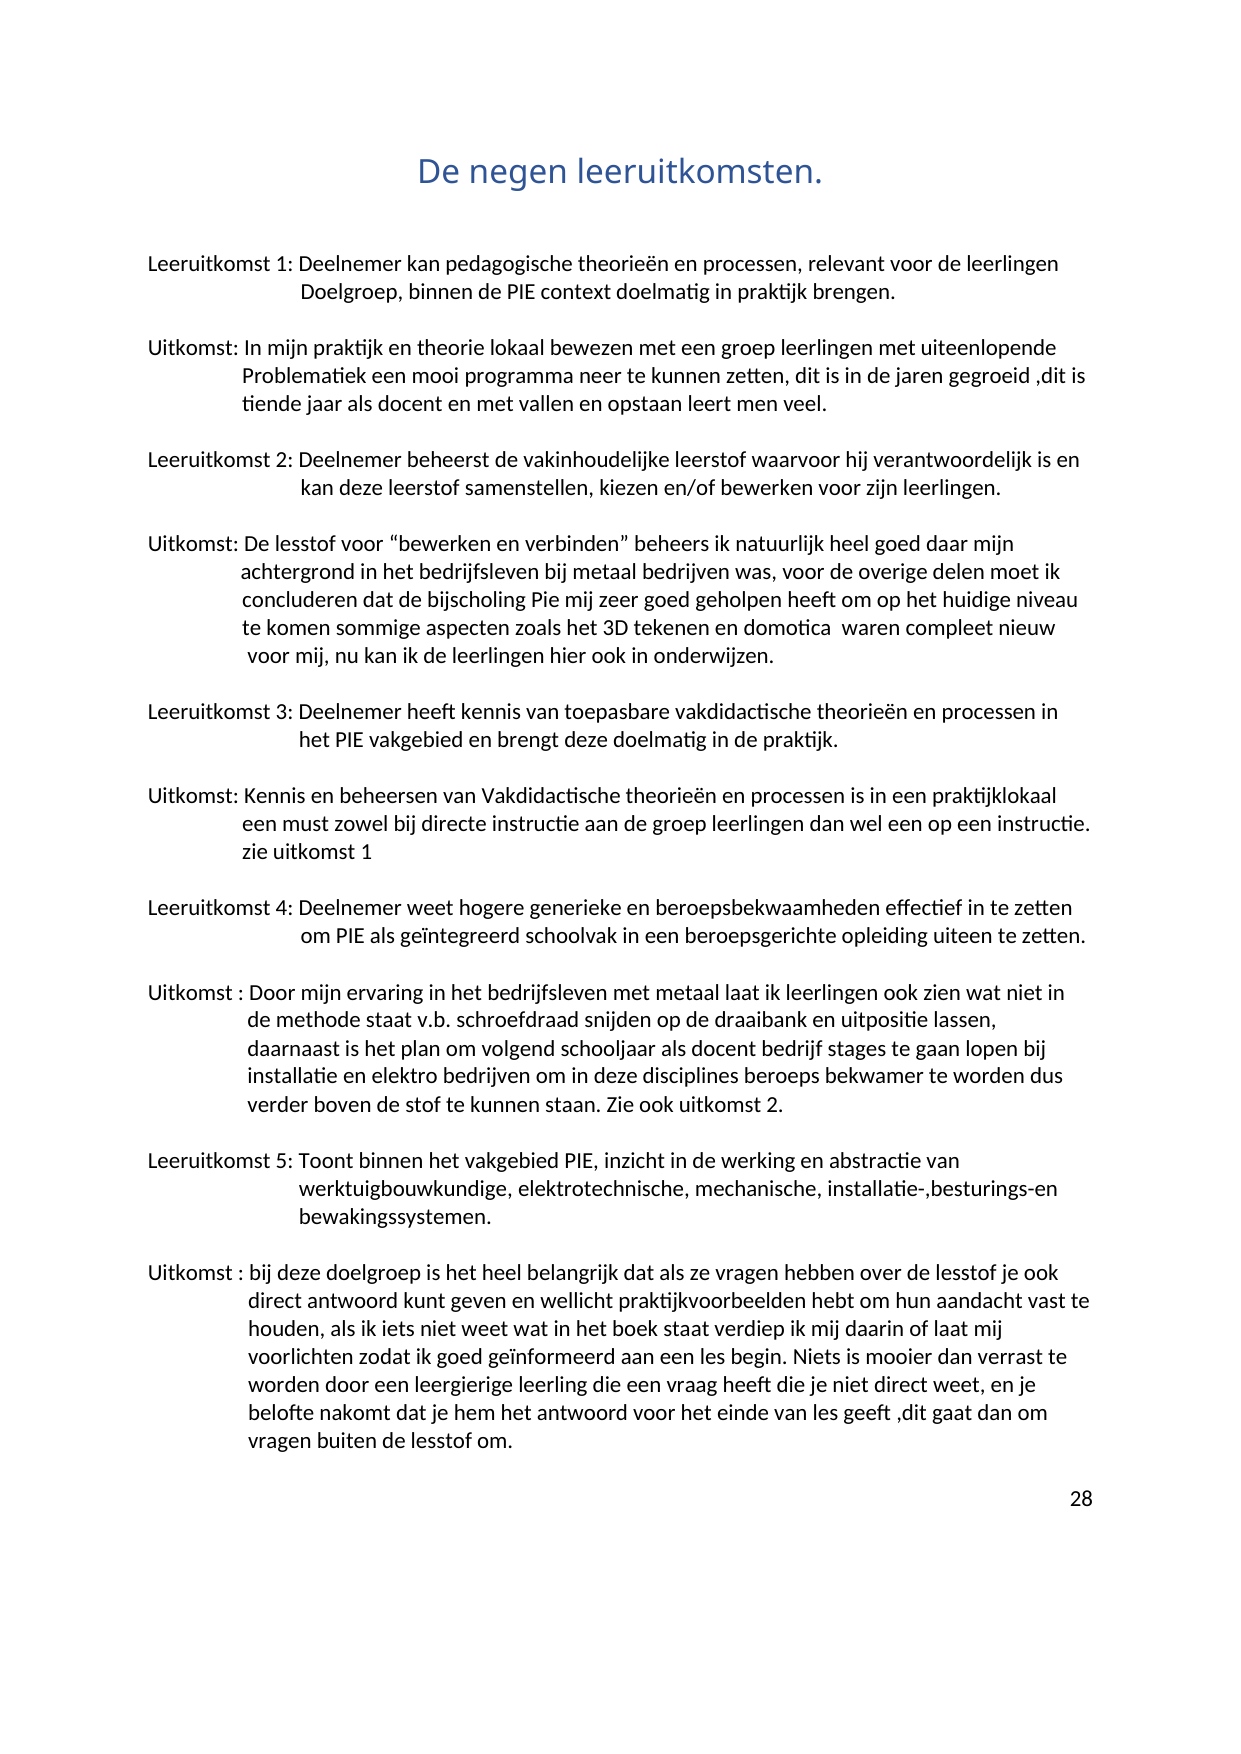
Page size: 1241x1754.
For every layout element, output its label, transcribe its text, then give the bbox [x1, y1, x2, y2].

text kan deze leerstof samenstellen, kiezen en/of bewerken voor zijn leerlingen. [221, 473, 1093, 501]
text installatie en elektro bedrijven om in deze disciplines beroeps bekwamer te worden dus [221, 1062, 1093, 1090]
text Uitkomst : bij deze doelgroep is het heel belangrijk dat als ze vragen hebben over de lesstof je ook [148, 1258, 1093, 1286]
text werktuigbouwkundige, elektrotechnische, mechanische, installatie-,besturings-en [148, 1174, 1093, 1202]
text zie uitkomst 1 [148, 837, 1093, 866]
text Uitkomst: In mijn praktijk en theorie lokaal bewezen met een groep leerlingen met uiteenlopende [148, 333, 1093, 361]
text voor mij, nu kan ik de leerlingen hier ook in onderwijzen. [148, 641, 1093, 669]
text Uitkomst : Door mijn ervaring in het bedrijfsleven met metaal laat ik leerlingen ook zien wat niet in [148, 978, 1093, 1006]
text te komen sommige aspecten zoals het 3D tekenen en domotica waren compleet nieuw [148, 613, 1093, 641]
text concluderen dat de bijscholing Pie mij zeer goed geholpen heeft om op het huidige niveau [148, 585, 1093, 613]
text daarnaast is het plan om volgend schooljaar als docent bedrijf stages te gaan lopen bij [221, 1034, 1093, 1062]
text de methode staat v.b. schroefdraad snijden op de draaibank en uitpositie lassen, [148, 1006, 1093, 1034]
text Leeruitkomst 2: Deelnemer beheerst de vakinhoudelijke leerstof waarvoor hij verantwoordelijk is en [148, 445, 1093, 473]
text verder boven de stof te kunnen staan. Zie ook uitkomst 2. [221, 1090, 1093, 1118]
text Doelgroep, binnen de PIE context doelmatig in praktijk brengen. [148, 277, 1093, 305]
text direct antwoord kunt geven en wellicht praktijkvoorbeelden hebt om hun aandacht vast te houden, als ik iets niet weet wat in het boek staat verdiep ik mij daarin of laat mij voorlichten zodat ik goed geïnformeerd aan een les begin. Niets is mooier dan verrast te worden door een leergierige leerling die een vraag heeft die je niet direct weet, en je belofte nakomt dat je hem het antwoord voor het einde van les geeft ,dit gaat dan om vragen buiten de lesstof om. [248, 1286, 1093, 1454]
text Problematiek een mooi programma neer te kunnen zetten, dit is in de jaren gegroeid ,dit is [221, 361, 1093, 389]
text Uitkomst: Kennis en beheersen van Vakdidactische theorieën en processen is in een praktijklokaal [148, 781, 1093, 809]
text bewakingssystemen. [148, 1202, 1093, 1230]
text om PIE als geïntegreerd schoolvak in een beroepsgerichte opleiding uiteen te zetten. [221, 922, 1093, 949]
subtitle De negen leeruitkomsten. [148, 148, 1093, 193]
text achtergrond in het bedrijfsleven bij metaal bedrijven was, voor de overige delen moet ik [148, 557, 1093, 585]
text het PIE vakgebied en brengt deze doelmatig in de praktijk. [148, 725, 1093, 753]
text Uitkomst: De lesstof voor “bewerken en verbinden” beheers ik natuurlijk heel goed daar mijn [148, 529, 1093, 557]
text Leeruitkomst 1: Deelnemer kan pedagogische theorieën en processen, relevant voor de leerlingen [148, 249, 1093, 277]
text Leeruitkomst 4: Deelnemer weet hogere generieke en beroepsbekwaamheden effectief in te zetten [148, 893, 1093, 922]
text Leeruitkomst 5: Toont binnen het vakgebied PIE, inzicht in de werking en abstractie van [148, 1146, 1093, 1174]
text een must zowel bij directe instructie aan de groep leerlingen dan wel een op een instructie. [148, 809, 1093, 837]
text Leeruitkomst 3: Deelnemer heeft kennis van toepasbare vakdidactische theorieën en processen in [148, 697, 1093, 725]
text tiende jaar als docent en met vallen en opstaan leert men veel. [221, 389, 1093, 417]
